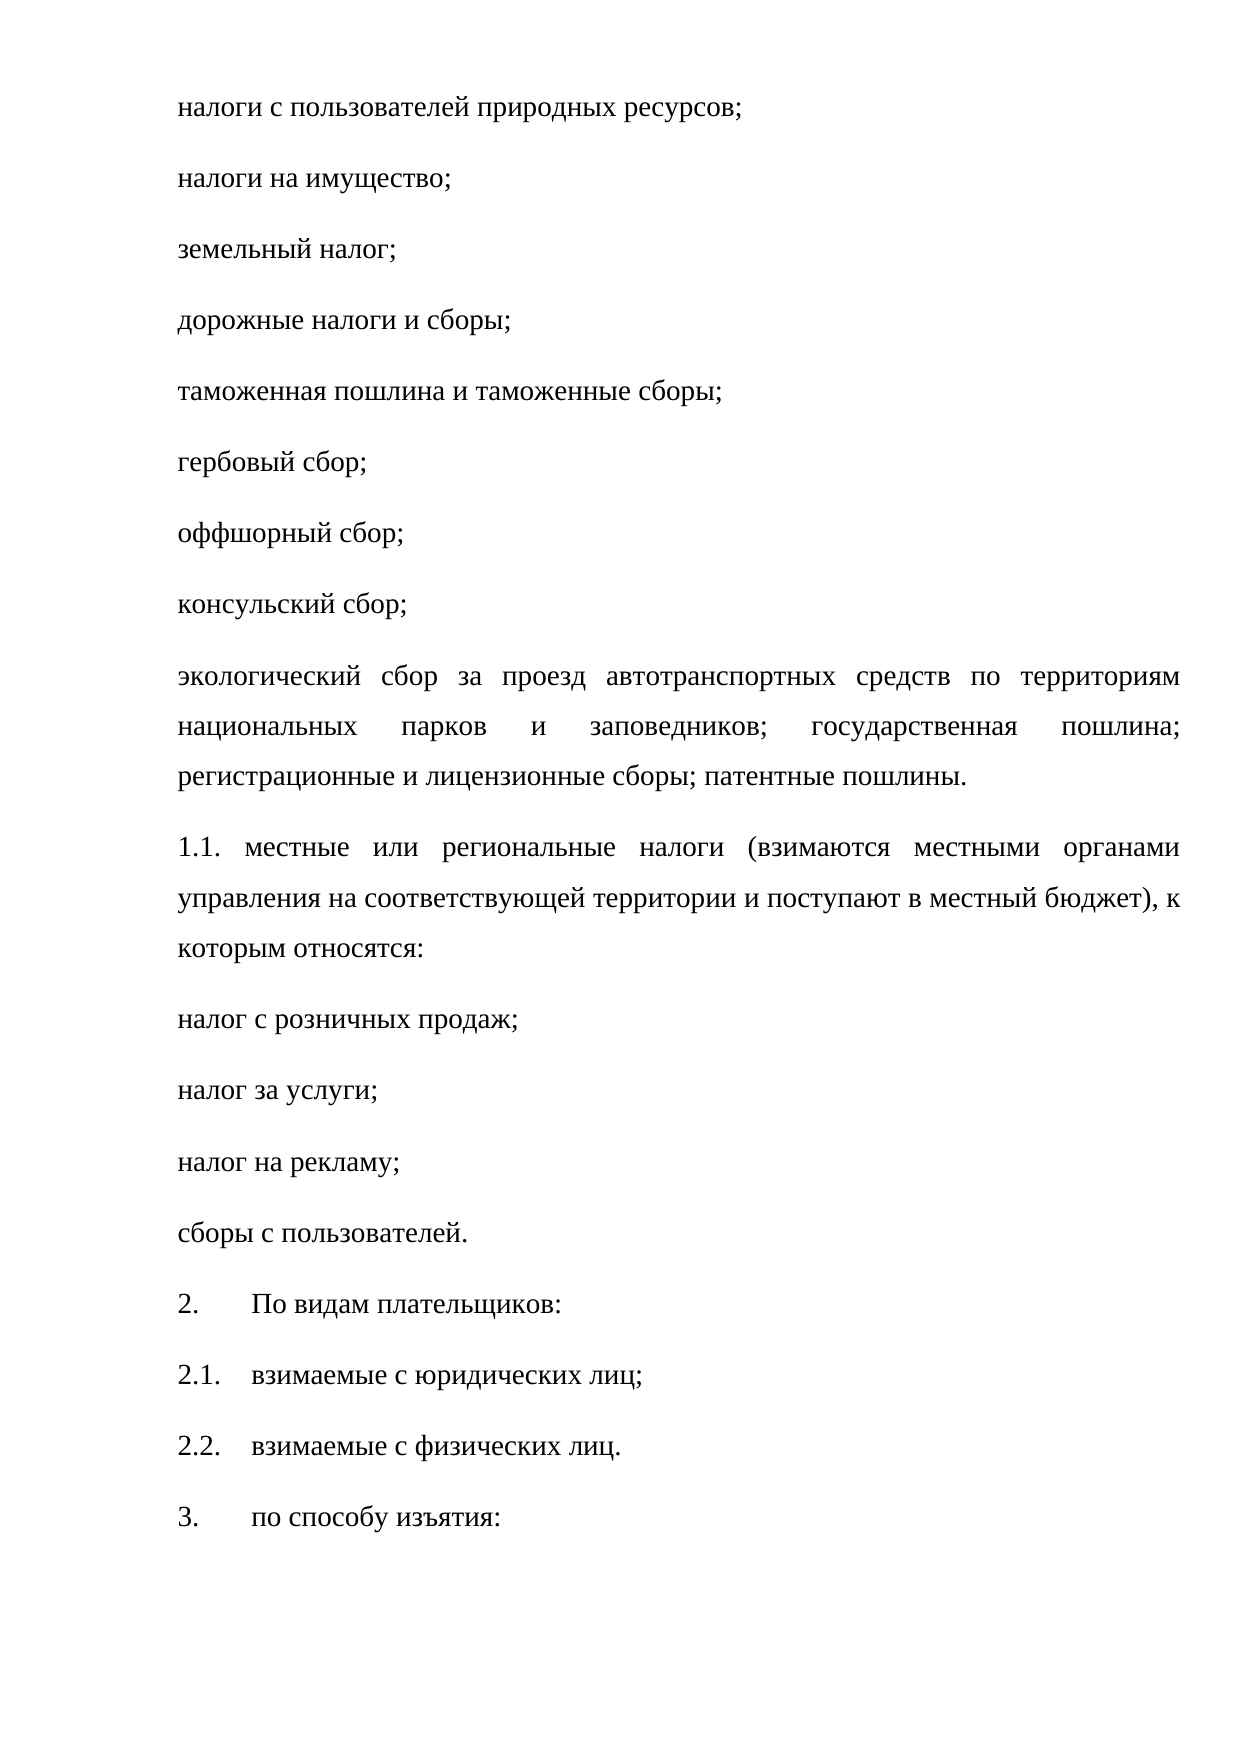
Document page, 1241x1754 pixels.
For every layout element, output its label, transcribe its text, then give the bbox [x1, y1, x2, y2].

text оффшорный сбор; [177, 516, 1181, 549]
text 2.2. взимаемые с физических лиц. [177, 1428, 1181, 1462]
text налоги на имущество; [177, 160, 1181, 193]
text налог за услуги; [177, 1072, 1181, 1106]
text 2. По видам плательщиков: [177, 1286, 1181, 1319]
text налог на рекламу; [177, 1144, 1181, 1177]
text таможенная пошлина и таможенные сборы; [177, 373, 1181, 407]
text консульский сбор; [177, 587, 1181, 620]
text 2.1. взимаемые с юридических лиц; [177, 1357, 1181, 1391]
text экологический сбор за проезд автотранспортных средств по территориям национальных парков и заповедников; государственная пошлина; регистрационные и лицензионные сборы; патентные пошлины. [177, 658, 1181, 792]
text сборы с пользователей. [177, 1215, 1181, 1248]
text налоги с пользователей природных ресурсов; [177, 89, 1181, 122]
text земельный налог; [177, 231, 1181, 264]
text гербовый сбор; [177, 444, 1181, 478]
text 1.1. местные или региональные налоги (взимаются местными органами управления на соответствующей территории и поступают в местный бюджет), к которым относятся: [177, 829, 1181, 964]
text дорожные налоги и сборы; [177, 302, 1181, 336]
text налог с розничных продаж; [177, 1001, 1181, 1035]
text 3. по способу изъятия: [177, 1499, 1181, 1533]
